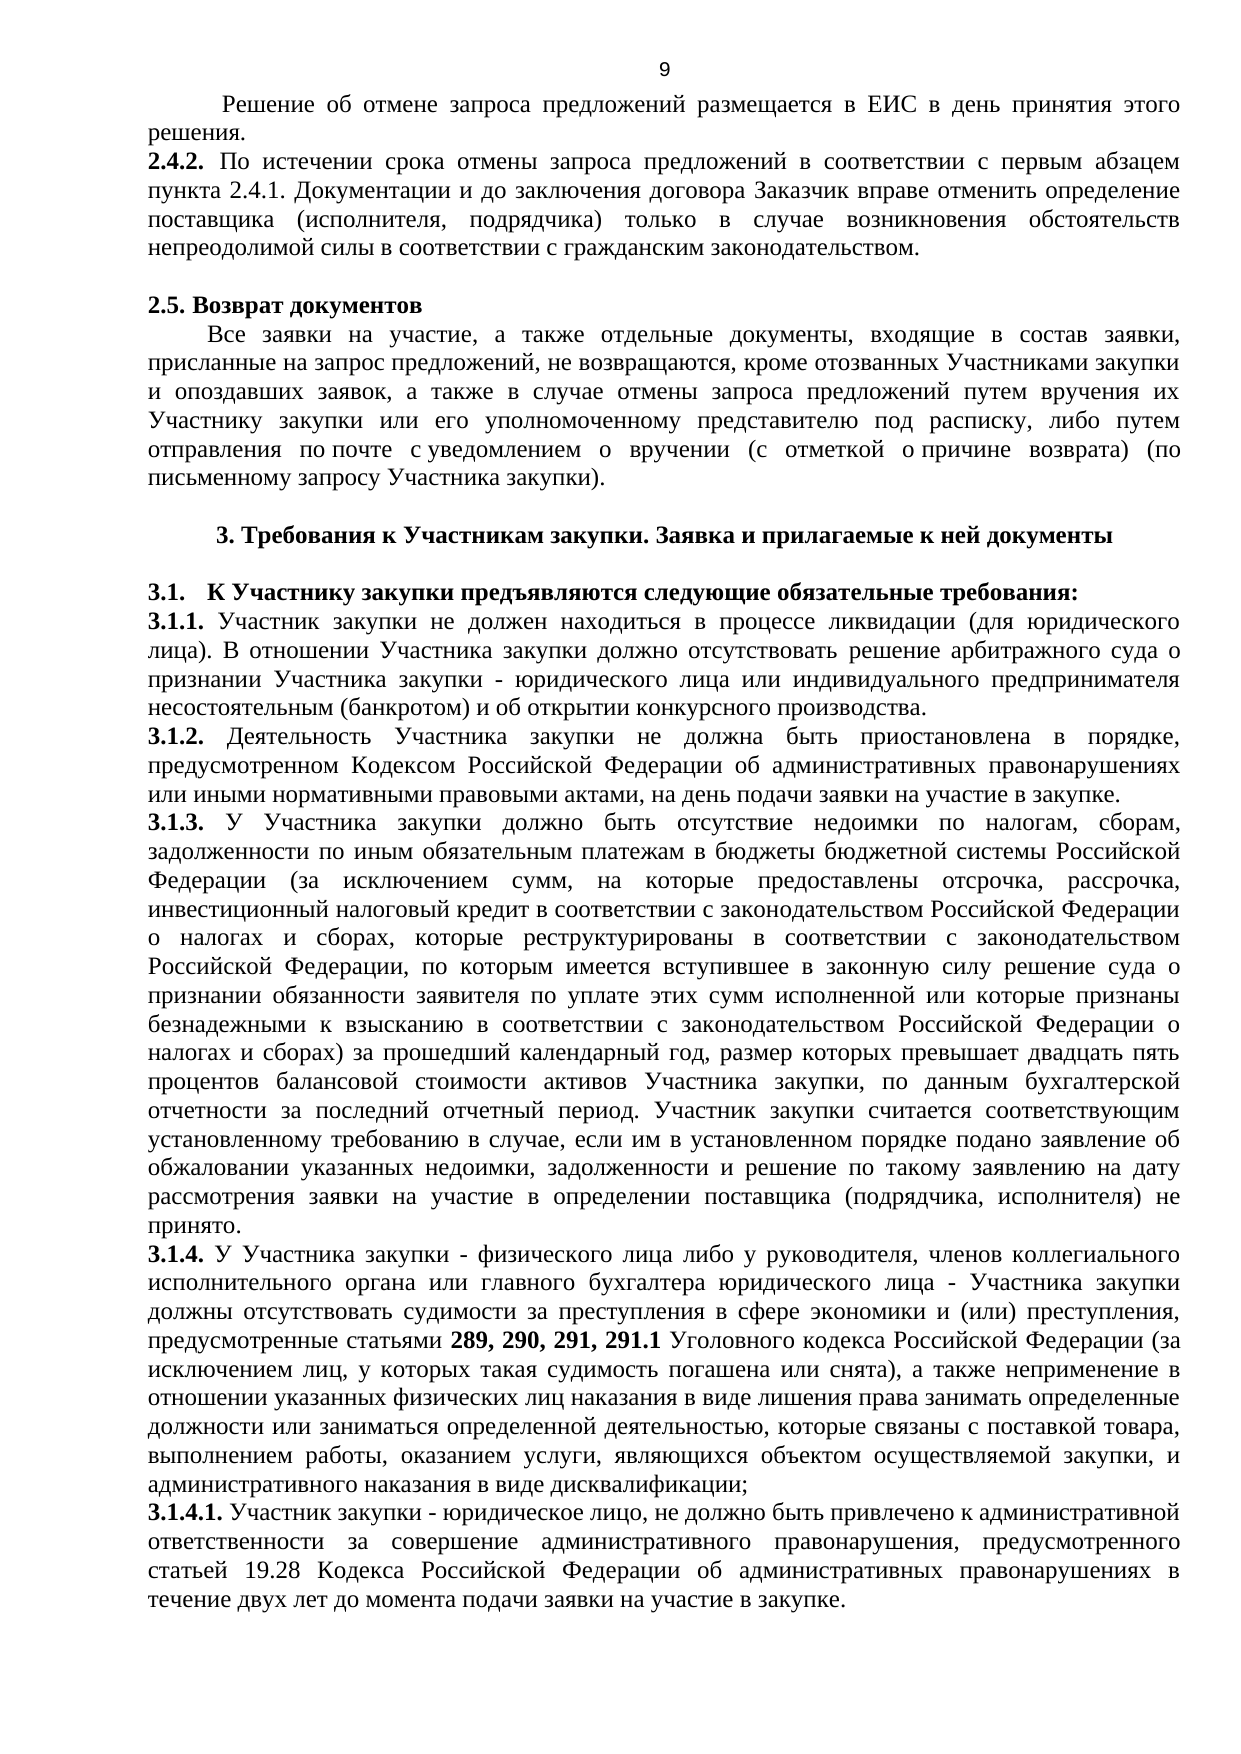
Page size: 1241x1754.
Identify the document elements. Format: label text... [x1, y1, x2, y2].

text 3.1.4.1. Участник закупки - юридическое лицо, не должно быть привлечено к административной ответственности за совершение административного правонарушения, предусмотренного статьей 19.28 Кодекса Российской Федерации об административных правонарушениях в течение двух лет до момента подачи заявки на участие в закупке. [148, 1497, 1181, 1612]
list По истечении срока отмены запроса предложений в соответствии с первым абзацем пункта 2.4.1. Документации и до заключения договора Заказчик вправе отменить определение поставщика (исполнителя, подрядчика) только в случае возникновения обстоятельств непреодолимой силы в соответствии с гражданским законодательством. [148, 146, 1181, 261]
text 3.1.1. Участник закупки не должен находиться в процессе ликвидации (для юридического лица). В отношении Участника закупки должно отсутствовать решение арбитражного суда о признании Участника закупки - юридического лица или индивидуального предпринимателя несостоятельным (банкротом) и об открытии конкурсного производства. [148, 606, 1181, 721]
text 3.1.2. Деятельность Участника закупки не должна быть приостановлена в порядке, предусмотренном Кодексом Российской Федерации об административных правонарушениях или иными нормативными правовыми актами, на день подачи заявки на участие в закупке. [148, 721, 1181, 807]
list 3.1.4. У Участника закупки - физического лица либо у руководителя, членов коллегиального исполнительного органа или главного бухгалтера юридического лица - Участника закупки должны отсутствовать судимости за преступления в сфере экономики и (или) преступления, предусмотренные статьями 289, 290, 291, 291.1 Уголовного кодекса Российской Федерации (за исключением лиц, у которых такая судимость погашена или снята), а также неприменение в отношении указанных физических лиц наказания в виде лишения права занимать определенные должности или заниматься определенной деятельностью, которые связаны с поставкой товара, выполнением работы, оказанием услуги, являющихся объектом осуществляемой закупки, и административного наказания в виде дисквалификации; [148, 1239, 1181, 1497]
list Возврат документов [148, 290, 1181, 319]
text 3. Требования к Участникам закупки. Заявка и прилагаемые к ней документы [148, 520, 1181, 549]
text 3.1.3. У Участника закупки должно быть отсутствие недоимки по налогам, сборам, задолженности по иным обязательным платежам в бюджеты бюджетной системы Российской Федерации (за исключением сумм, на которые предоставлены отсрочка, рассрочка, инвестиционный налоговый кредит в соответствии с законодательством Российской Федерации о налогах и сборах, которые реструктурированы в соответствии с законодательством Российской Федерации, по которым имеется вступившее в законную силу решение суда о признании обязанности заявителя по уплате этих сумм исполненной или которые признаны безнадежными к взысканию в соответствии с законодательством Российской Федерации о налогах и сборах) за прошедший календарный год, размер которых превышает двадцать пять процентов балансовой стоимости активов Участника закупки, по данным бухгалтерской отчетности за последний отчетный период. Участник закупки считается соответствующим установленному требованию в случае, если им в установленном порядке подано заявление об обжаловании указанных недоимки, задолженности и решение по такому заявлению на дату рассмотрения заявки на участие в определении поставщика (подрядчика, исполнителя) не принято. [148, 807, 1181, 1239]
text 3.1. К Участнику закупки предъявляются следующие обязательные требования: [148, 577, 1181, 606]
text Решение об отмене запроса предложений размещается в ЕИС в день принятия этого решения. [148, 89, 1181, 146]
text Все заявки на участие, а также отдельные документы, входящие в состав заявки, присланные на запрос предложений, не возвращаются, кроме отозванных Участниками закупки и опоздавших заявок, а также в случае отмены запроса предложений путем вручения их Участнику закупки или его уполномоченному представителю под расписку, либо путем отправления по почте с уведомлением о вручении (с отметкой о причине возврата) (по письменному запросу Участника закупки). [148, 319, 1181, 491]
